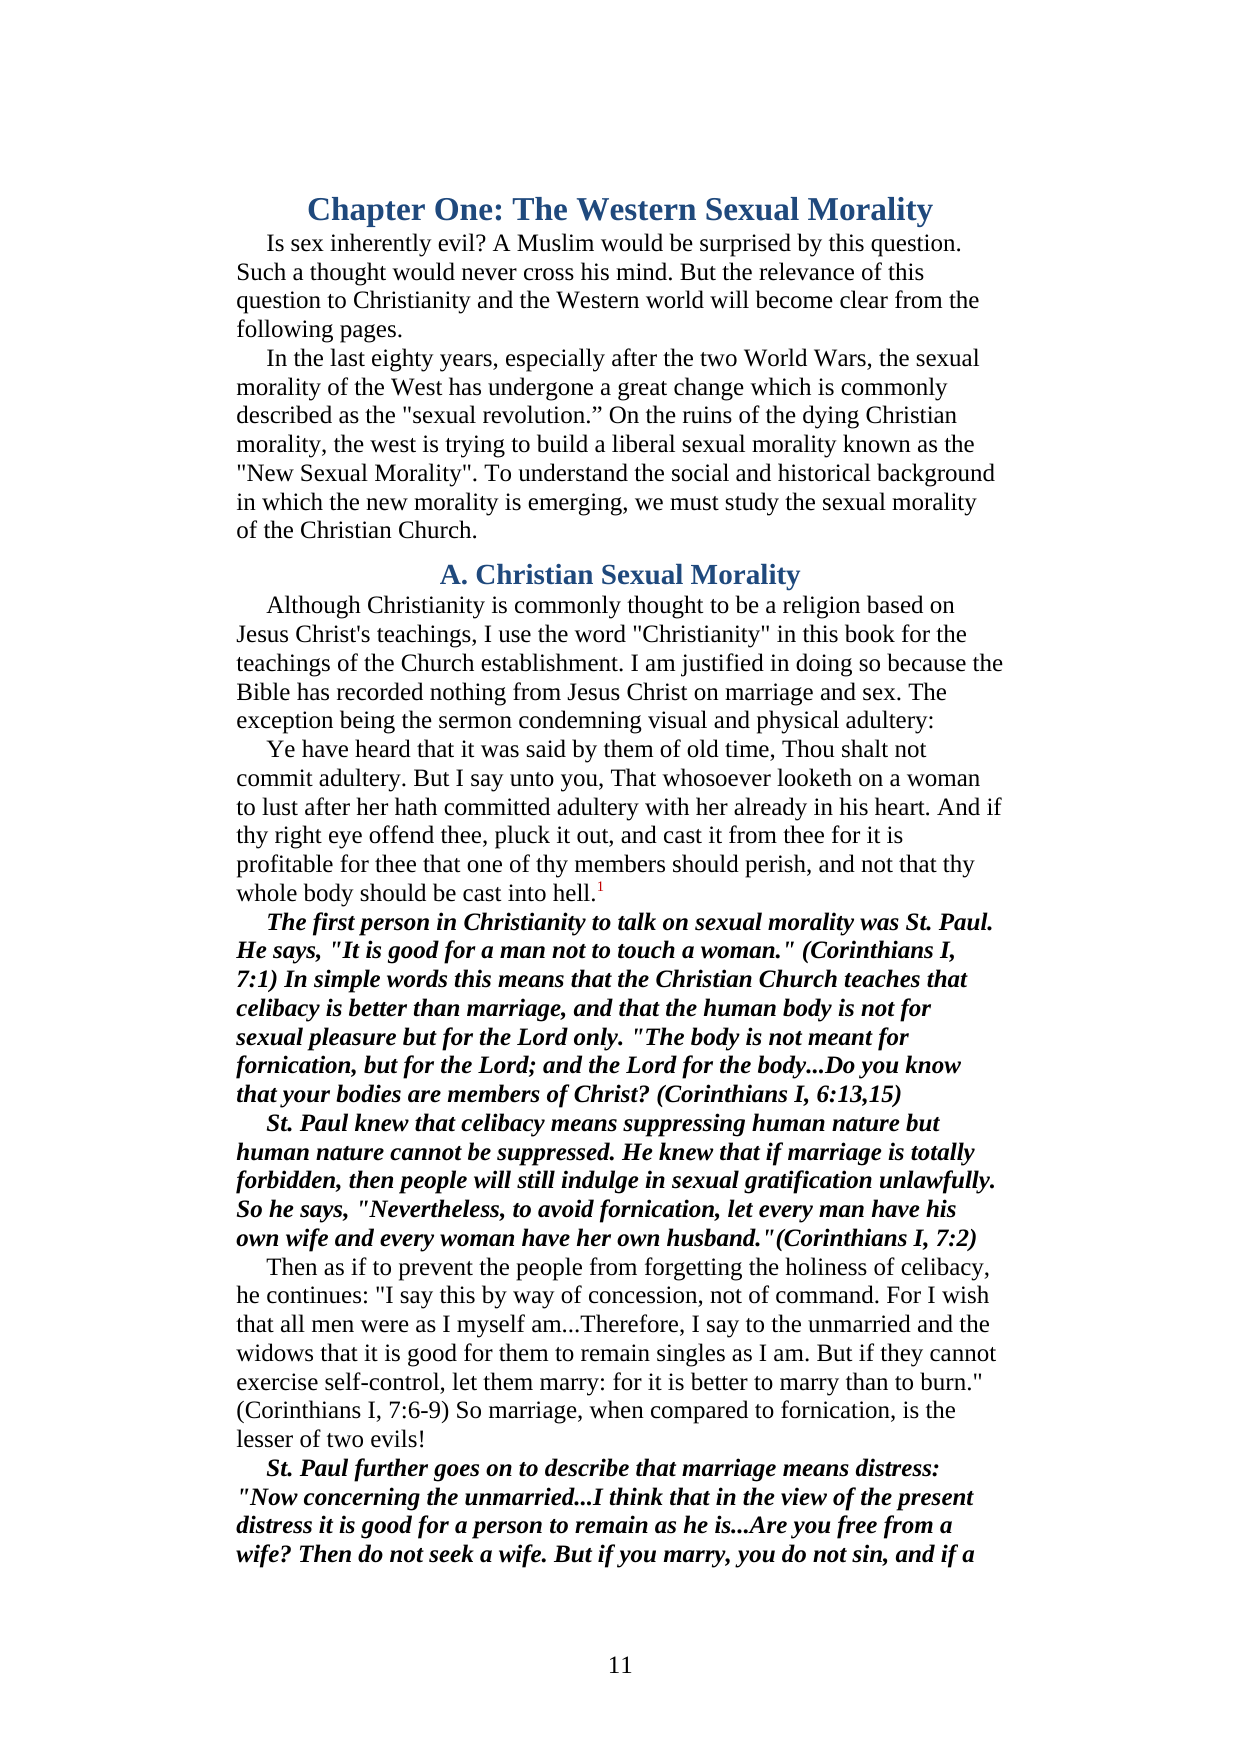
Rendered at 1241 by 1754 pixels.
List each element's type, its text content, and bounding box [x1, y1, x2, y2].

text Then as if to prevent the people from forgetting the holiness of celibacy, he continues: "I say this by way of concession, not of command. For I wish that all men were as I myself am...Therefore, I say to the unmarried and the widows that it is good for them to remain singles as I am. But if they cannot exercise self-control, let them marry: for it is better to marry than to burn." (Corinthians I, 7:6-9) So marriage, when compared to fornication, is the lesser of two evils! [236, 1252, 1004, 1453]
text Although Christianity is commonly thought to be a religion based on Jesus Christ's teachings, I use the word "Christianity" in this book for the teachings of the Church establishment. I am justified in doing so because the Bible has recorded nothing from Jesus Christ on marriage and sex. The exception being the sermon condemning visual and physical adultery: [236, 590, 1004, 734]
subtitle Chapter One: The Western Sexual Morality [236, 190, 1004, 228]
subtitle A. Christian Sexual Morality [236, 557, 1004, 590]
text Ye have heard that it was said by them of old time, Thou shalt not commit adultery. But I say unto you, That whosoever looketh on a woman to lust after her hath committed adultery with her already in his heart. And if thy right eye offend thee, pluck it out, and cast it from thee for it is profitable for thee that one of thy members should perish, and not that thy whole body should be cast into hell.1 [236, 734, 1004, 907]
text The first person in Christianity to talk on sexual morality was St. Paul. He says, "It is good for a man not to touch a woman." (Corinthians I, 7:1) In simple words this means that the Christian Church teaches that celibacy is better than marriage, and that the human body is not for sexual pleasure but for the Lord only. "The body is not meant for fornication, but for the Lord; and the Lord for the body...Do you know that your bodies are members of Christ? (Corinthians I, 6:13,15) [236, 907, 1004, 1108]
text Is sex inherently evil? A Muslim would be surprised by this question. Such a thought would never cross his mind. But the relevance of this question to Christianity and the Western world will become clear from the following pages. [236, 228, 1004, 343]
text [236, 1453, 1004, 1568]
text In the last eighty years, especially after the two World Wars, the sexual morality of the West has undergone a great change which is commonly described as the "sexual revolution.” On the ruins of the dying Christian morality, the west is trying to build a liberal sexual morality known as the "New Sexual Morality". To understand the social and historical background in which the new morality is emerging, we must study the sexual morality of the Christian Church. [236, 343, 1004, 544]
text St. Paul knew that celibacy means suppressing human nature but human nature cannot be suppressed. He knew that if marriage is totally forbidden, then people will still indulge in sexual gratification unlawfully. So he says, "Nevertheless, to avoid fornication, let every man have his own wife and every woman have her own husband."(Corinthians I, 7:2) [236, 1108, 1004, 1252]
